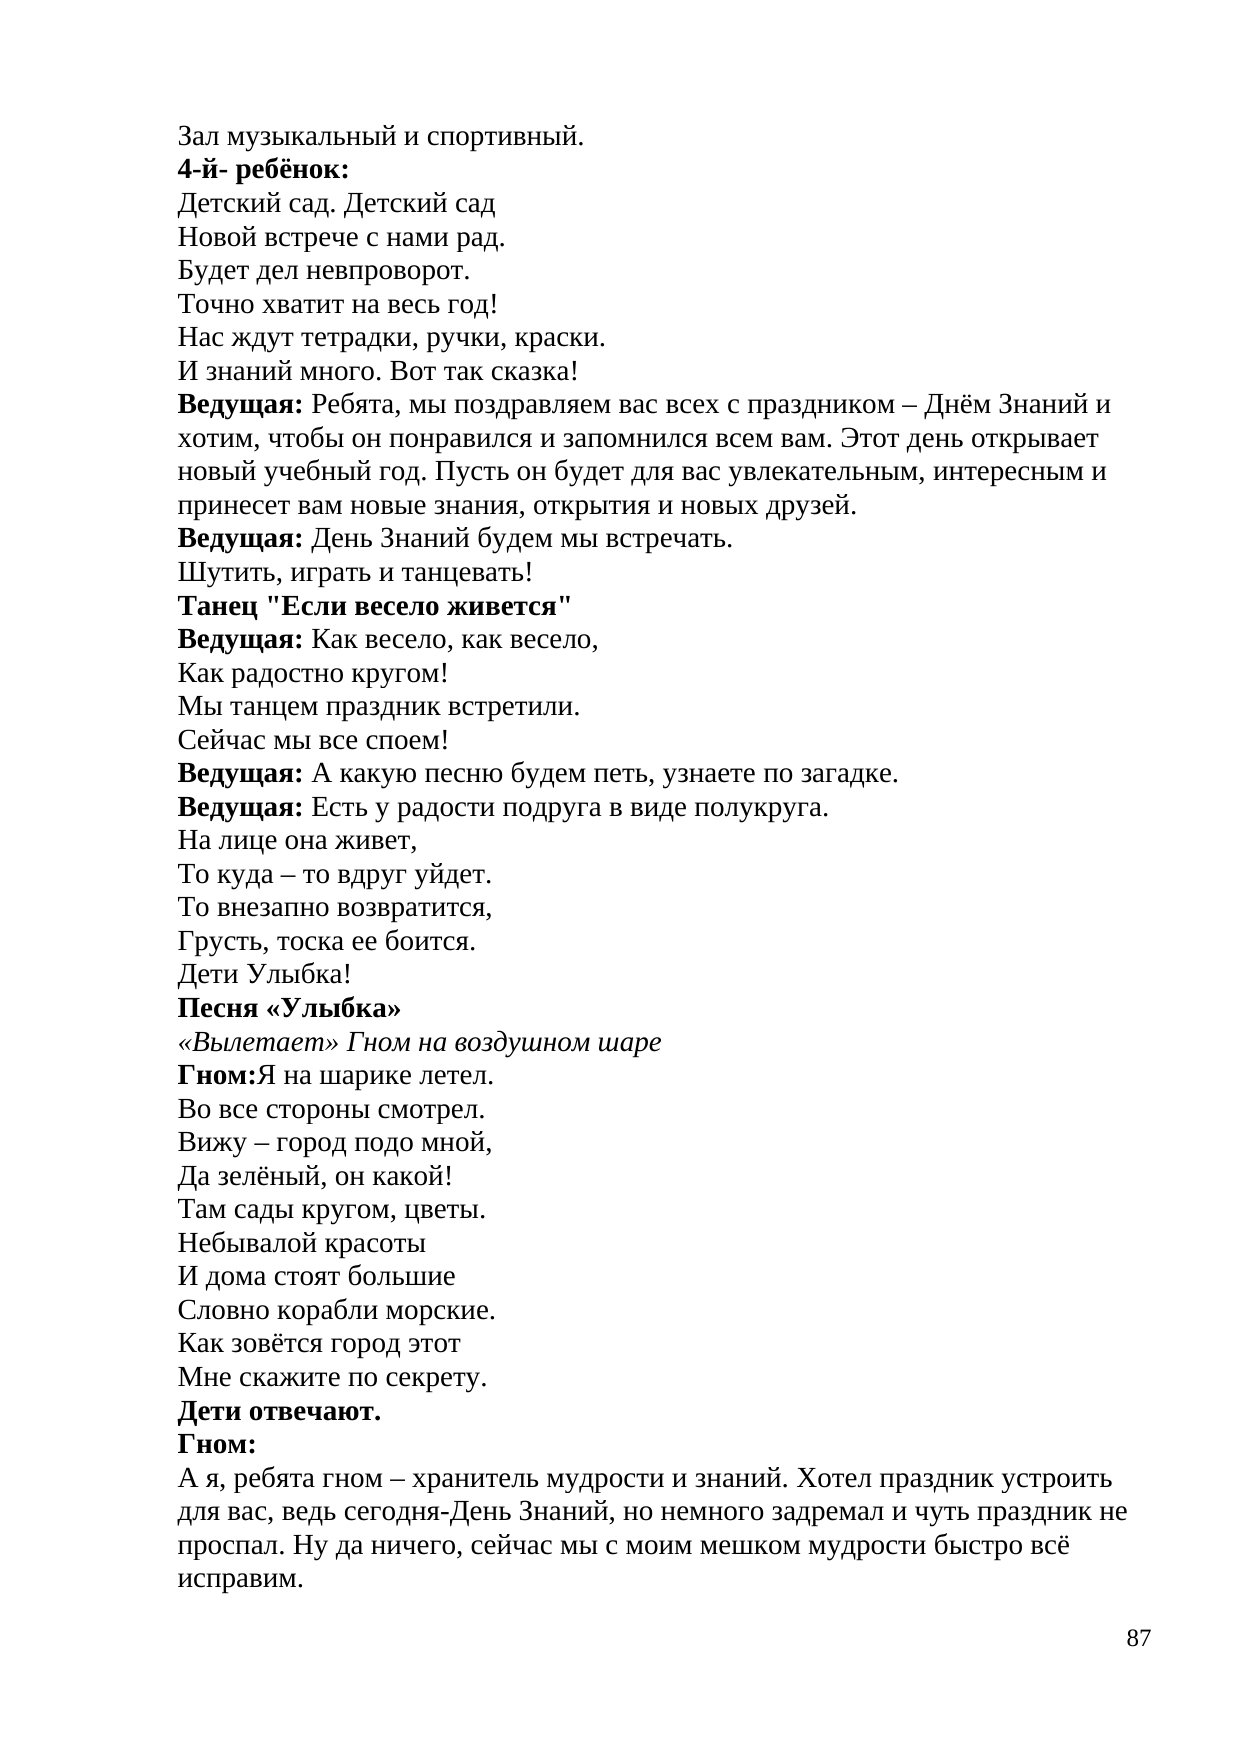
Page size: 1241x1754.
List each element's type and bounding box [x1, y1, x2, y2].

text [177, 118, 1152, 1594]
